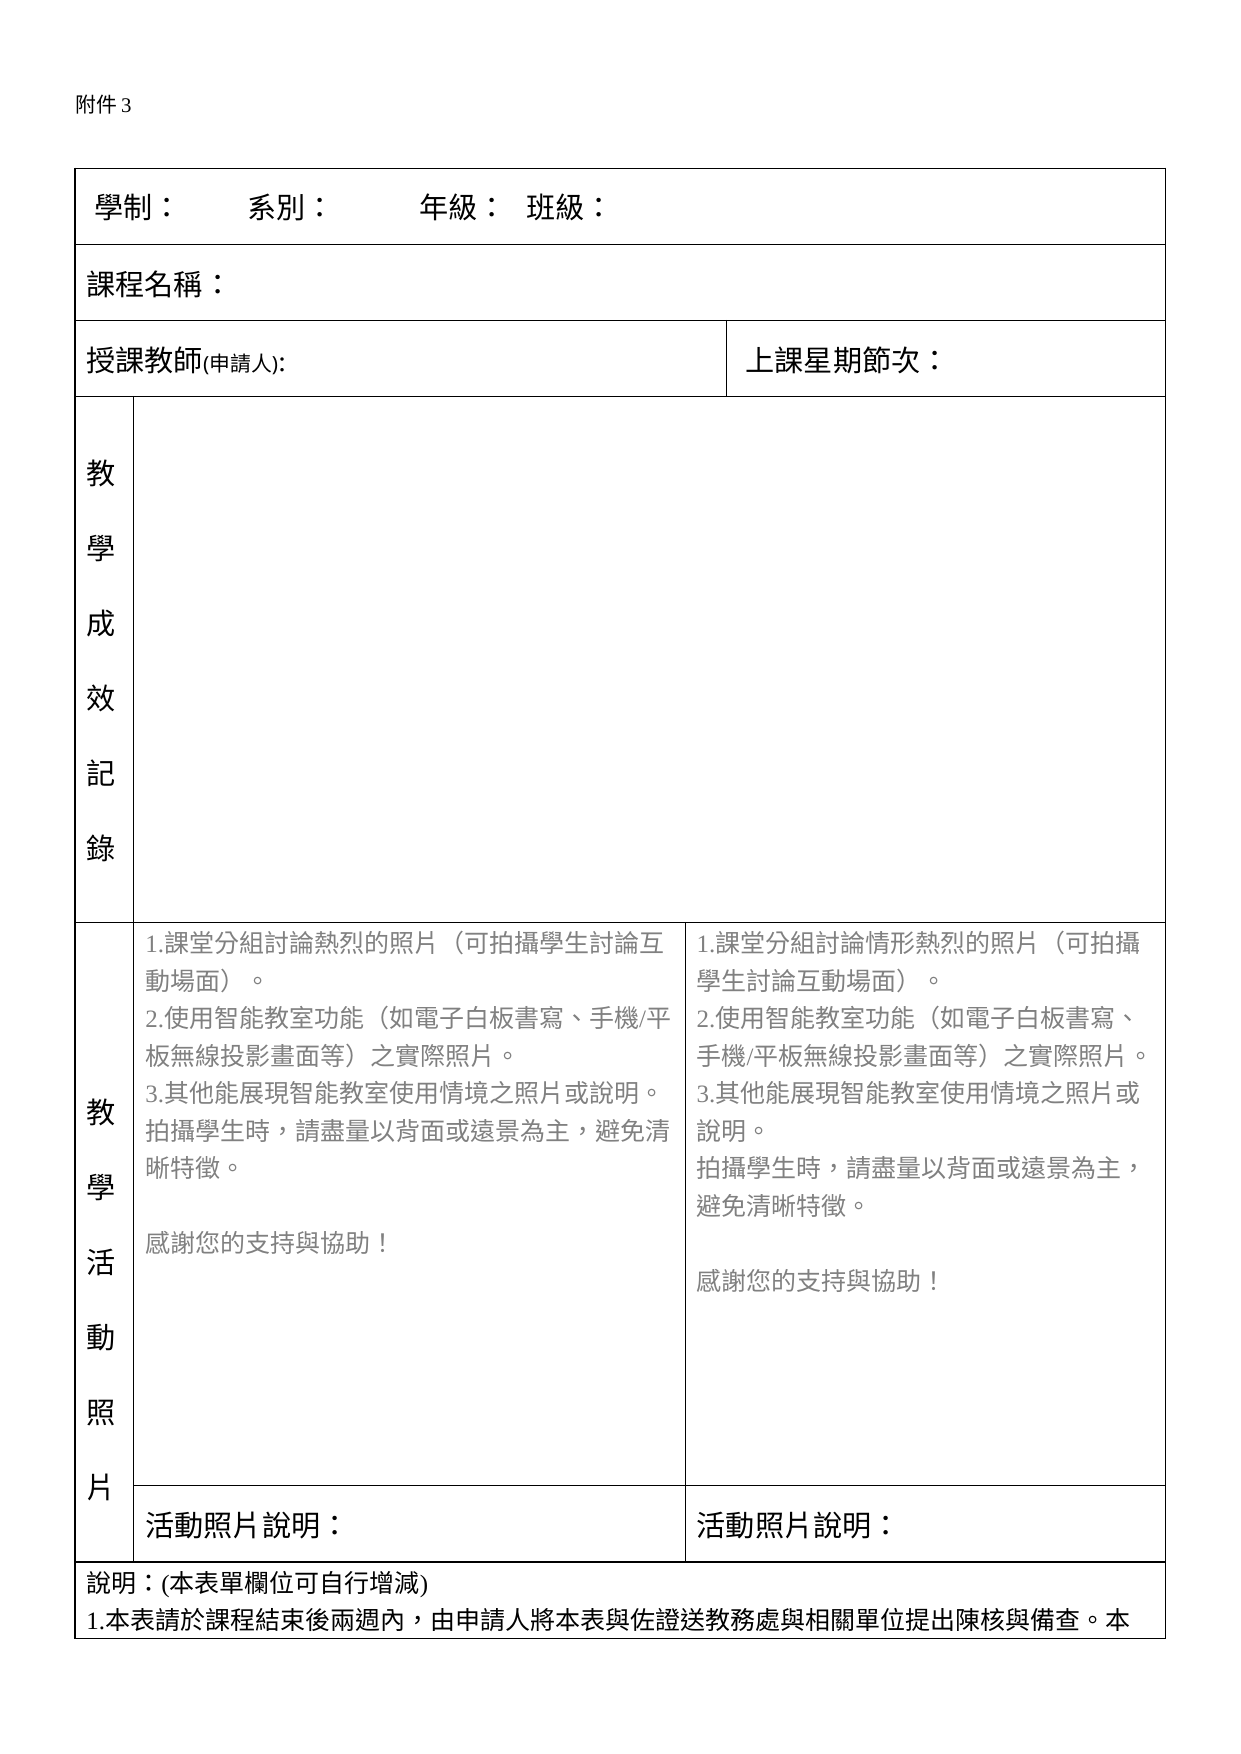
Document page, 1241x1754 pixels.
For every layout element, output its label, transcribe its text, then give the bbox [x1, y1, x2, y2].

table_header 學制： 系別： 年級： 班級： [76, 169, 1165, 244]
table_cell 1.課堂分組討論情形熱烈的照片（可拍攝學生討論互動場面）。 2.使用智能教室功能（如電子白板書寫、手機/平板無線投影畫面等）之實際照片。 3.其他能展現智能教室使用情境之照片或說明。 拍攝學生時，請盡量以背面或遠景為主，避免清晰特徵。 感謝您的支持與協助！ [686, 923, 1165, 1485]
table_cell [134, 397, 1165, 922]
table_cell 活動照片說明： [686, 1486, 1165, 1561]
table_cell 教 學 成 效 記 錄 [76, 397, 133, 922]
table_cell 課程名稱： [76, 245, 1165, 320]
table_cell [76, 1563, 1165, 1638]
table_cell 教 學 活 動 照 片 [76, 923, 133, 1561]
table_cell 活動照片說明： [134, 1486, 685, 1561]
table_cell 1.課堂分組討論熱烈的照片（可拍攝學生討論互動場面）。 2.使用智能教室功能（如電子白板書寫、手機/平板無線投影畫面等）之實際照片。 3.其他能展現智能教室使用情境之照片或說明。 拍攝學生時，請盡量以背面或遠景為主，避免清晰特徵。 感謝您的支持與協助！ [134, 923, 685, 1485]
table_cell 授課教師(申請人): [76, 321, 726, 396]
table_cell 上課星期節次： [727, 321, 1165, 396]
